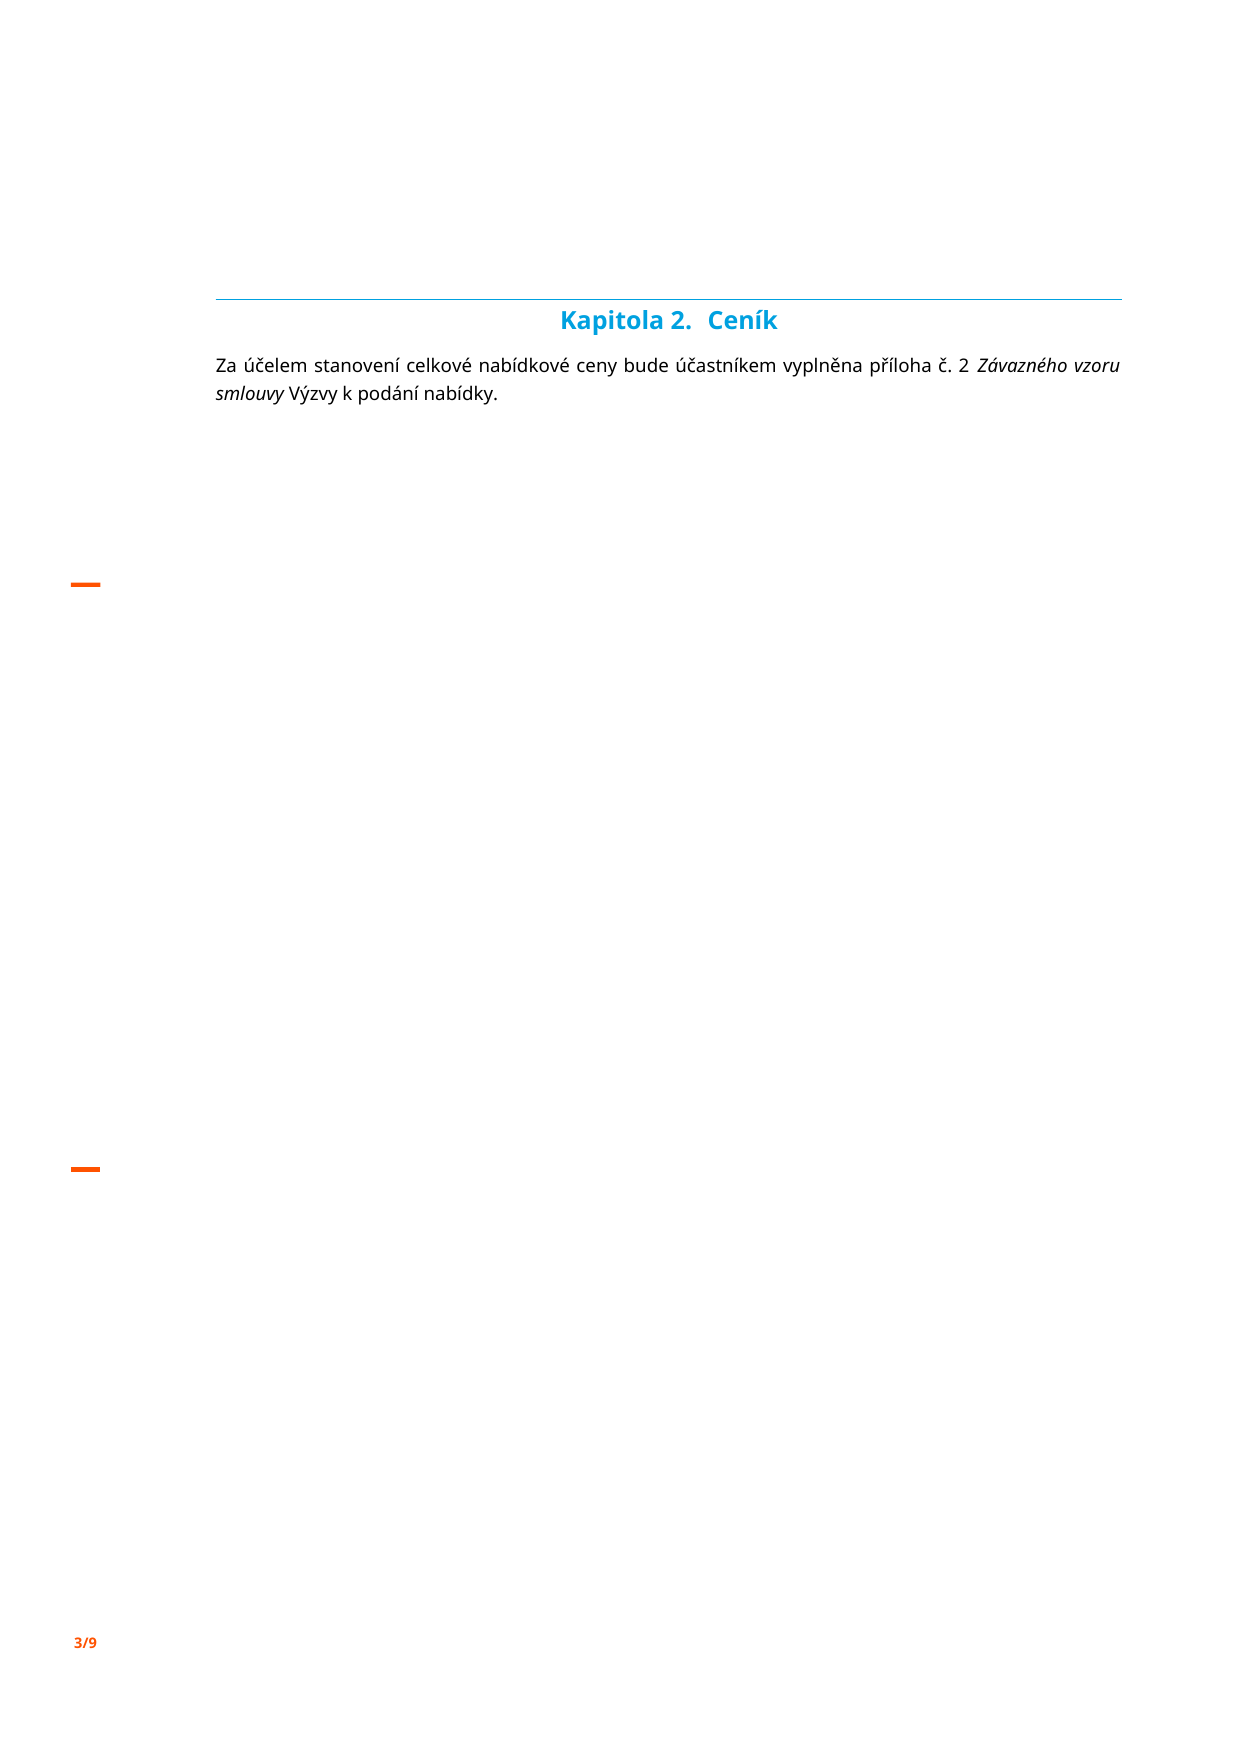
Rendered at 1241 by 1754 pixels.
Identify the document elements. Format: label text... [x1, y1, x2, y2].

text Za účelem stanovení celkové nabídkové ceny bude účastníkem vyplněna příloha č. 2 Závazného vzoru smlouvy Výzvy k podání nabídky. [216, 352, 1122, 406]
subtitle Ceník [216, 300, 1122, 336]
